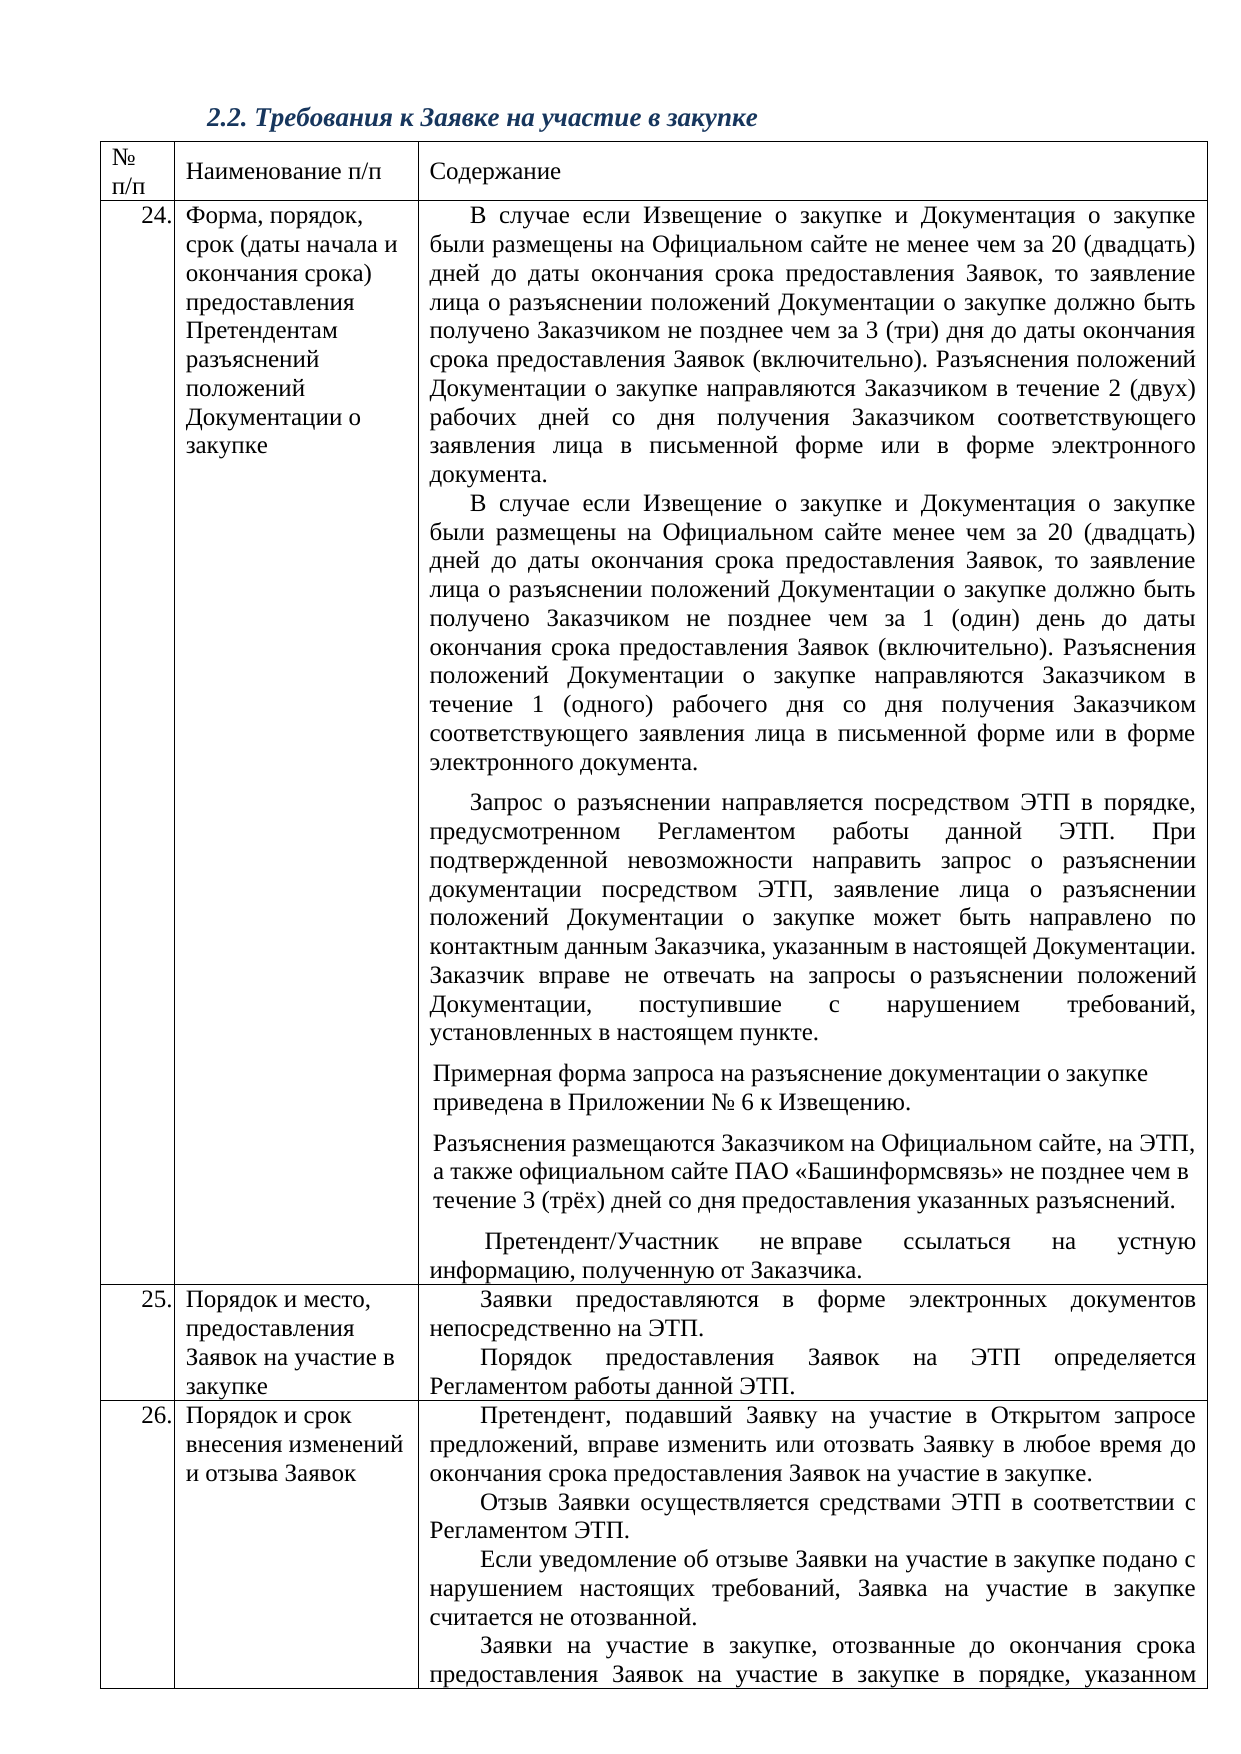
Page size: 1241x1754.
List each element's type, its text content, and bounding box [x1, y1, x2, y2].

table_header № п/п [101, 142, 174, 199]
table_cell Заявки предоставляются в форме электронных документов непосредственно на ЭТП. Порядок предоставления Заявок на ЭТП определяется Регламентом работы данной ЭТП. [419, 1285, 1207, 1399]
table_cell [175, 1401, 418, 1688]
table_cell Форма, порядок, срок (даты начала и окончания срока) предоставления Претендентам разъяснений положений Документации о закупке [175, 201, 418, 1283]
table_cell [419, 1401, 1207, 1688]
table_header Содержание [419, 142, 1207, 199]
table_cell [101, 1401, 174, 1688]
table_cell [101, 1285, 174, 1399]
table_cell Порядок и место, предоставления Заявок на участие в закупке [175, 1285, 418, 1399]
table_cell [101, 201, 174, 1283]
table_cell В случае если Извещение о закупке и Документация о закупке были размещены на Официальном сайте не менее чем за 20 (двадцать) дней до даты окончания срока предоставления Заявок, то заявление лица о разъяснении положений Документации о закупке должно быть получено Заказчиком не позднее чем за 3 (три) дня до даты окончания срока предоставления Заявок (включительно). Разъяснения положений Документации о закупке направляются Заказчиком в течение 2 (двух) рабочих дней со дня получения Заказчиком соответствующего заявления лица в письменной форме или в форме электронного документа. В случае если Извещение о закупке и Документация о закупке были размещены на Официальном сайте менее чем за 20 (двадцать) дней до даты окончания срока предоставления Заявок, то заявление лица о разъяснении положений Документации о закупке должно быть получено Заказчиком не позднее чем за 1 (один) день до даты окончания срока предоставления Заявок (включительно). Разъяснения положений Документации о закупке направляются Заказчиком в течение 1 (одного) рабочего дня со дня получения Заказчиком соответствующего заявления лица в письменной форме или в форме электронного документа. Запрос о разъяснении направляется посредством ЭТП в порядке, предусмотренном Регламентом работы данной ЭТП. При подтвержденной невозможности направить запрос о разъяснении документации посредством ЭТП, заявление лица о разъяснении положений Документации о закупке может быть направлено по контактным данным Заказчика, указанным в настоящей Документации. Заказчик вправе не отвечать на запросы о разъяснении положений Документации, поступившие с нарушением требований, установленных в настоящем пункте. Примерная форма запроса на разъяснение документации о закупке приведена в Приложении № 6 к Извещению. Разъяснения размещаются Заказчиком на Официальном сайте, на ЭТП, а также официальном сайте ПАО «Башинформсвязь» не позднее чем в течение 3 (трёх) дней со дня предоставления указанных разъяснений. Претендент/Участник не вправе ссылаться на устную информацию, полученную от Заказчика. [419, 201, 1207, 1283]
table_header Наименование п/п [175, 142, 418, 199]
text 2.2. Требования к Заявке на участие в закупке [207, 101, 1181, 132]
